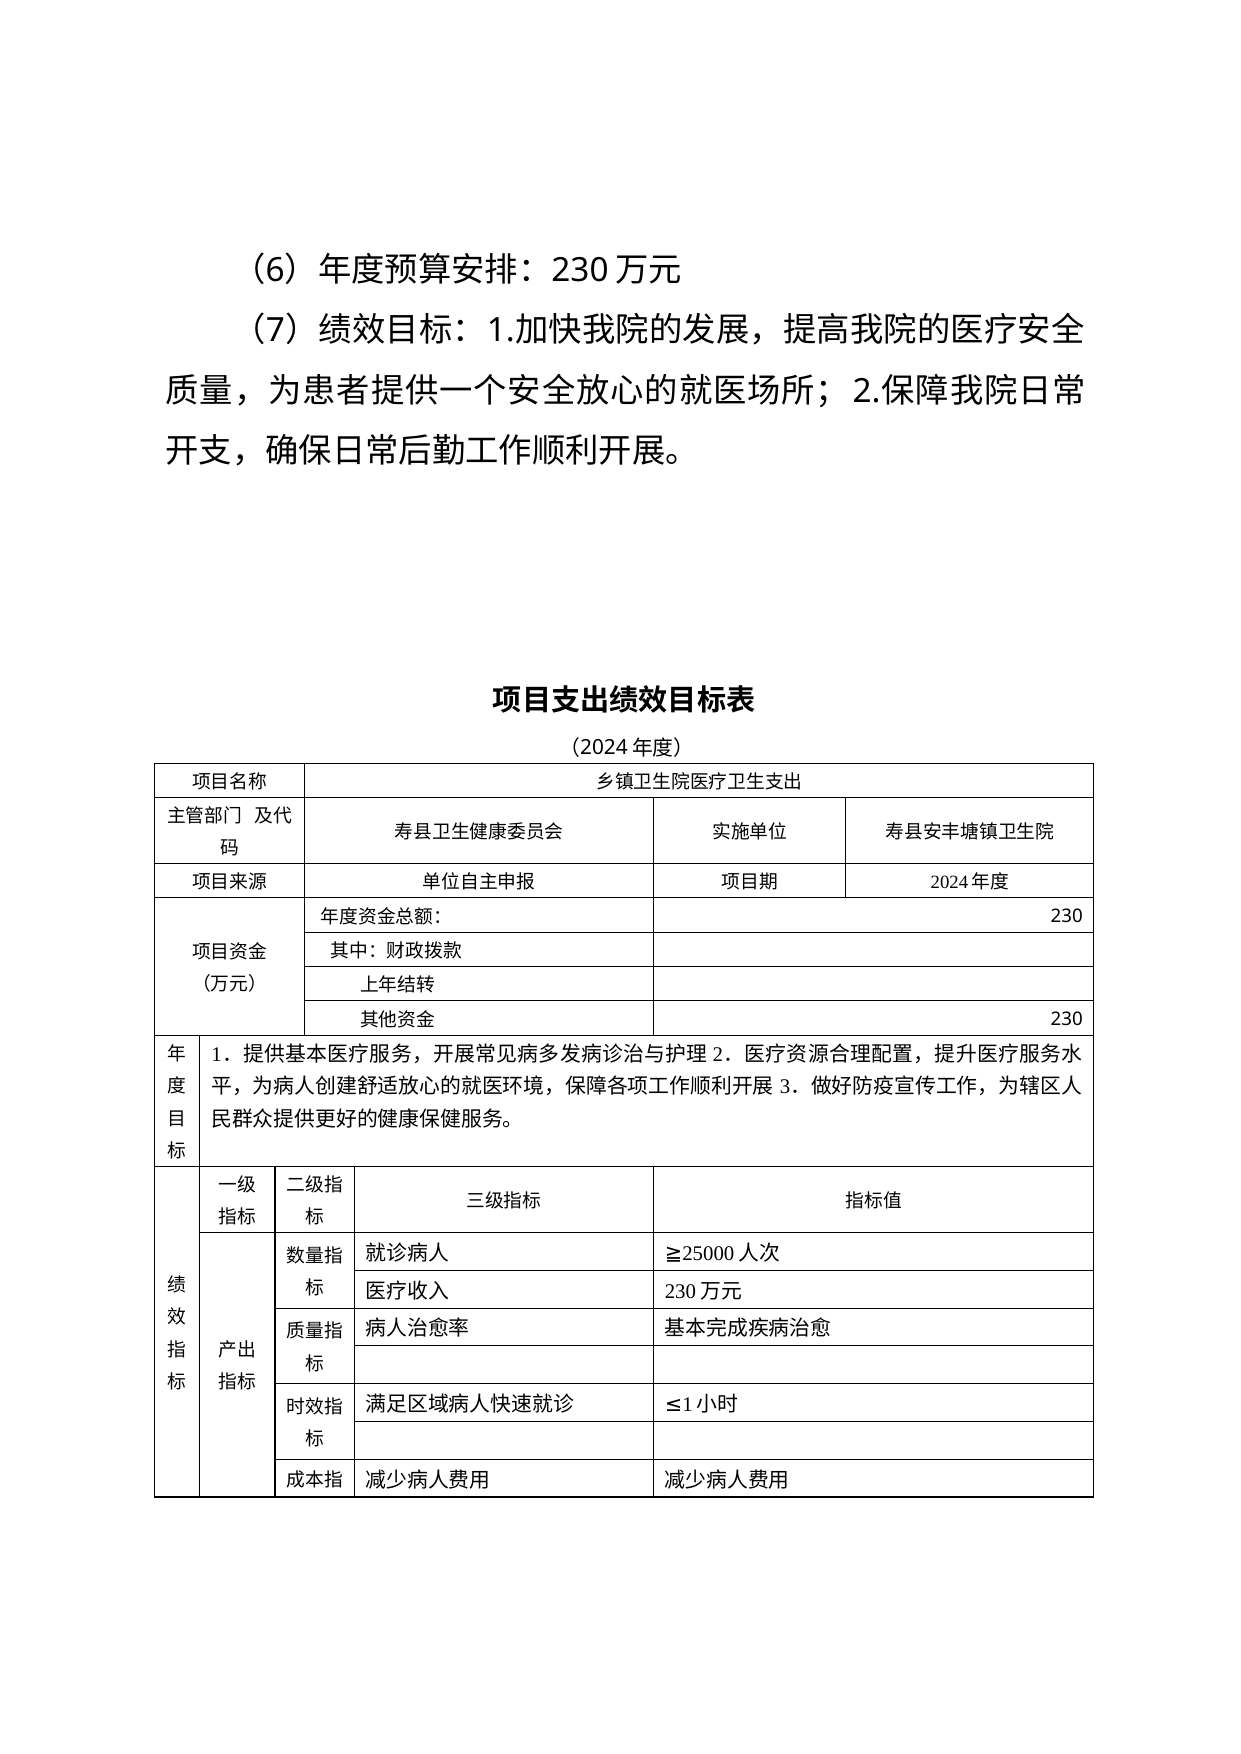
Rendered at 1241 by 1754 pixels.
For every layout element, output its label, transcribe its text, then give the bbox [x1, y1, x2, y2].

table_cell 项目来源 [155, 864, 304, 897]
text （7）绩效目标：1.加快我院的发展，提高我院的医疗安全质量，为患者提供一个安全放心的就医场所；2.保障我院日常开支，确保日常后勤工作顺利开展。 [165, 293, 1087, 474]
table_cell 上年结转 [305, 967, 653, 1000]
table_cell [355, 1346, 653, 1383]
table_cell ≤1小时 [654, 1384, 1093, 1421]
table_cell [654, 967, 1093, 1000]
table_cell 寿县卫生健康委员会 [305, 798, 653, 863]
table_cell 基本完成疾病治愈 [654, 1309, 1093, 1345]
table_cell 主管部门 及代码 [155, 798, 304, 863]
table_cell 病人治愈率 [355, 1309, 653, 1345]
table_cell 二级指标 [276, 1167, 354, 1232]
table_cell [355, 1422, 653, 1459]
table_cell 指标值 [654, 1167, 1093, 1232]
table_cell 三级指标 [355, 1167, 653, 1232]
table_cell 2024年度 [846, 864, 1093, 897]
table_header 项目支出绩效目标表 [154, 535, 1094, 730]
table_cell 项目期 [654, 864, 845, 897]
table_cell 年度资金总额： [305, 898, 653, 932]
table_cell 实施单位 [654, 798, 845, 863]
table_cell 减少病人费用 [654, 1460, 1093, 1496]
table_cell [654, 1346, 1093, 1383]
text （6）年度预算安排：230万元 [165, 233, 1087, 293]
table_cell 质量指标 [276, 1309, 354, 1383]
table_cell 就诊病人 [355, 1233, 653, 1269]
table_cell 绩 效 指 标 [155, 1167, 199, 1496]
table_cell [654, 1422, 1093, 1459]
table_cell 1．提供基本医疗服务，开展常见病多发病诊治与护理2．医疗资源合理配置，提升医疗服务水平，为病人创建舒适放心的就医环境，保障各项工作顺利开展3．做好防疫宣传工作，为辖区人民群众提供更好的健康保健服务。 [200, 1036, 1093, 1166]
table_cell 其他资金 [305, 1001, 653, 1035]
table_cell 医疗收入 [355, 1271, 653, 1307]
table_cell ≧25000人次 [654, 1233, 1093, 1269]
table_cell 满足区域病人快速就诊 [355, 1384, 653, 1421]
table_cell 一级 指标 [200, 1167, 274, 1232]
table_cell 单位自主申报 [305, 864, 653, 897]
table_cell 时效指标 [276, 1384, 354, 1459]
table_cell 寿县安丰塘镇卫生院 [846, 798, 1093, 863]
table_cell 产出指标 [200, 1233, 274, 1496]
table_cell 230 [654, 1001, 1093, 1035]
table_cell 成本指标 [276, 1460, 354, 1496]
table_cell 230万元 [654, 1271, 1093, 1307]
table_cell [654, 933, 1093, 966]
table_cell 减少病人费用 [355, 1460, 653, 1496]
table_cell 数量指标 [276, 1233, 354, 1307]
table_cell 项目资金 （万元） [155, 898, 304, 1035]
table_cell 230 [654, 898, 1093, 932]
table_cell （2024年度） [154, 730, 1094, 762]
table_cell 乡镇卫生院医疗卫生支出 [305, 764, 1093, 797]
table_cell 其中：财政拨款 [305, 933, 653, 966]
table_cell 项目名称 [155, 764, 304, 797]
table_cell 年度 目标 [155, 1036, 199, 1166]
